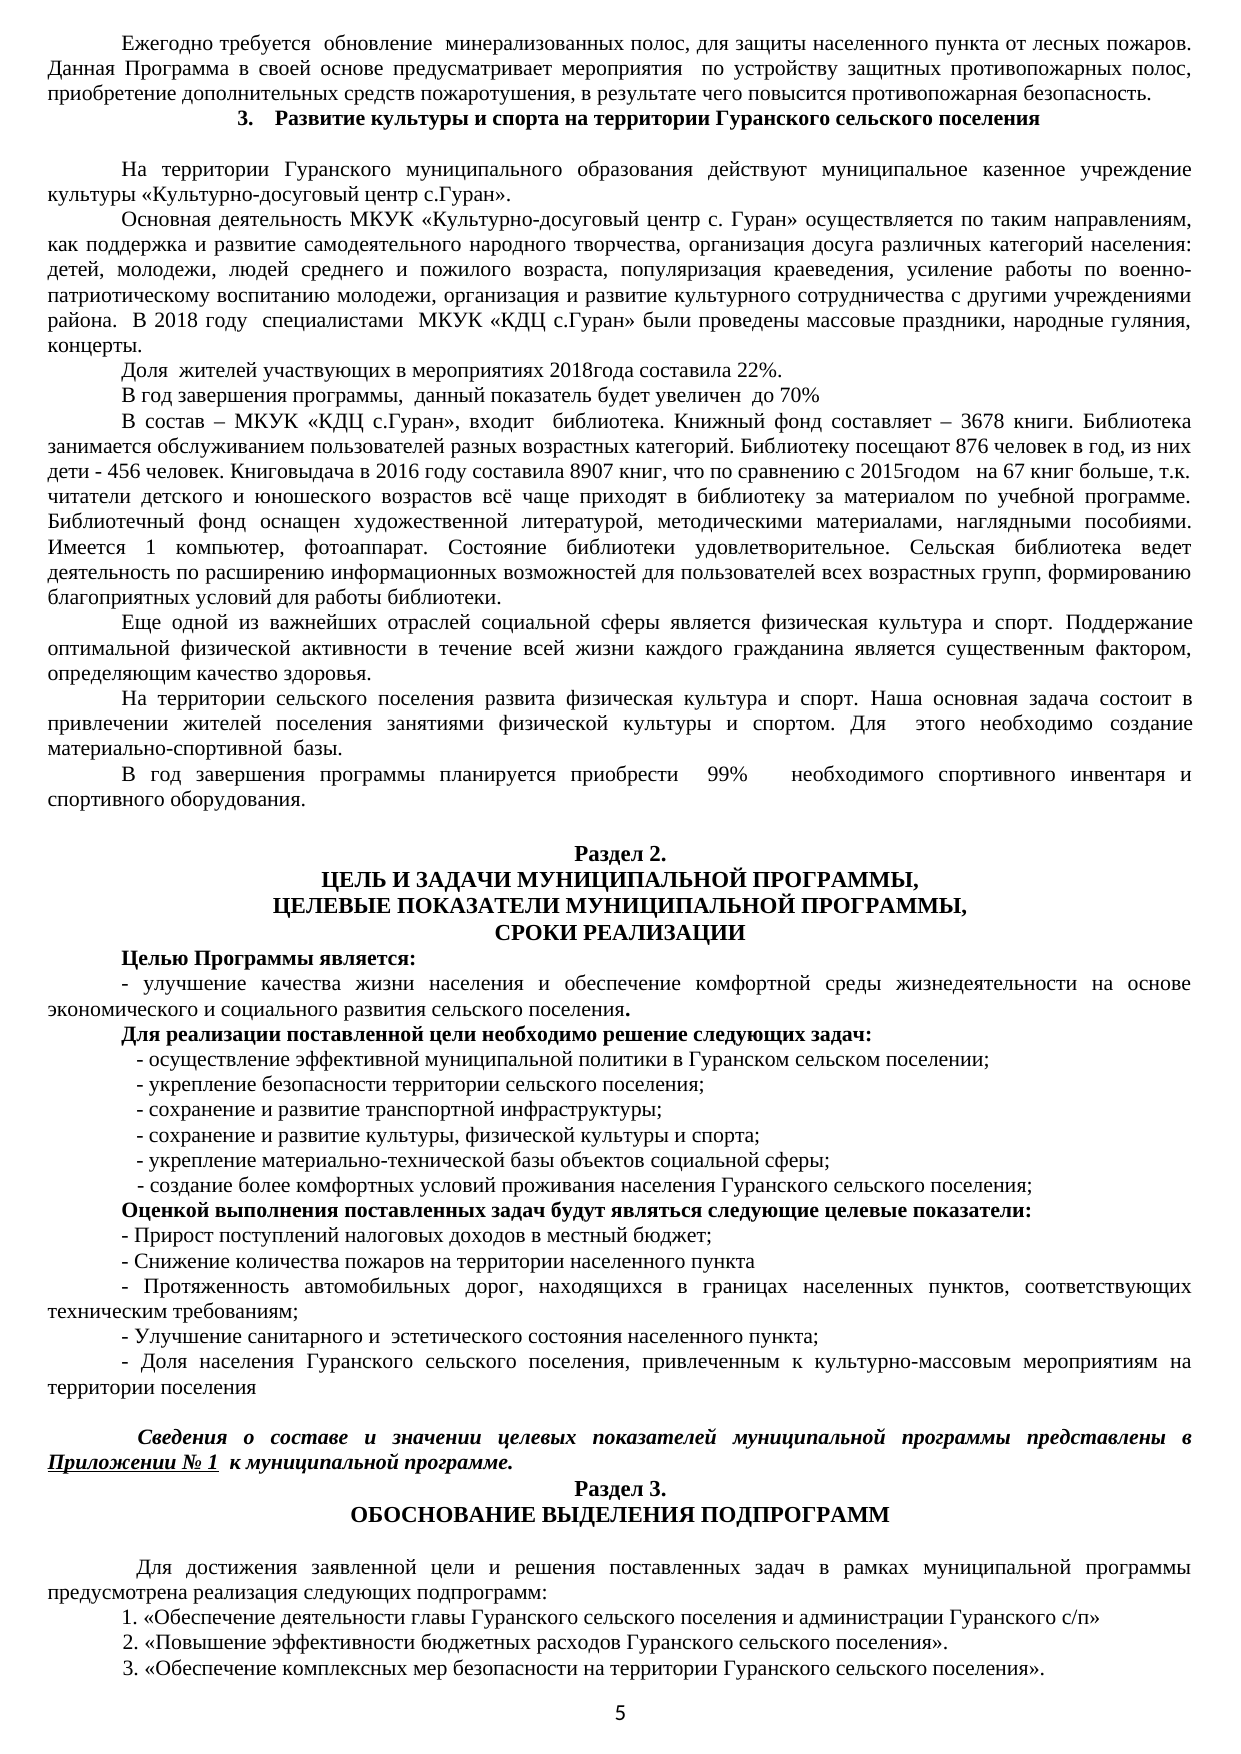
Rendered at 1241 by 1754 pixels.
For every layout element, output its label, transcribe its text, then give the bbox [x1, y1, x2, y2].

text Еще одной из важнейших отраслей социальной сферы является физическая культура и спорт. Поддержание оптимальной физической активности в течение всей жизни каждого гражданина является существенным фактором, определяющим качество здоровья. [47, 609, 1193, 685]
text ЦЕЛЬ И ЗАДАЧИ МУНИЦИПАЛЬНОЙ ПРОГРАММЫ, [47, 866, 1193, 892]
text - сохранение и развитие транспортной инфраструктуры; [46, 1096, 1193, 1122]
text 2. «Повышение эффективности бюджетных расходов Гуранского сельского поселения». [122, 1629, 1193, 1654]
text Раздел 3. [47, 1474, 1193, 1501]
text - создание более комфортных условий проживания населения Гуранского сельского поселения; [47, 1172, 1193, 1197]
text Оценкой выполнения поставленных задач будут являться следующие целевые показатели: [47, 1197, 1193, 1222]
text - Улучшение санитарного и эстетического состояния населенного пункта; [47, 1323, 1193, 1348]
text СРОКИ РЕАЛИЗАЦИИ [47, 919, 1193, 945]
text - Протяженность автомобильных дорог, находящихся в границах населенных пунктов, соответствующих техническим требованиям; [47, 1273, 1193, 1323]
text Доля жителей участвующих в мероприятиях 2018года составила 22%. [47, 357, 1193, 382]
text Целью Программы является: [47, 945, 1193, 970]
text - сохранение и развитие культуры, физической культуры и спорта; [46, 1122, 1193, 1147]
text 3. «Обеспечение комплексных мер безопасности на территории Гуранского сельского поселения». [122, 1654, 1193, 1680]
text В год завершения программы, данный показатель будет увеличен до 70% [47, 382, 1193, 408]
text В состав – МКУК «КДЦ с.Гуран», входит библиотека. Книжный фонд составляет – 3678 книги. Библиотека занимается обслуживанием пользователей разных возрастных категорий. Библиотеку посещают 876 человек в год, из них дети - 456 человек. Книговыдача в 2016 году составила 8907 книг, что по сравнению с 2015годом на 67 книг больше, т.к. читатели детского и юношеского возрастов всё чаще приходят в библиотеку за материалом по учебной программе. Библиотечный фонд оснащен художественной литературой, методическими материалами, наглядными пособиями. Имеется 1 компьютер, фотоаппарат. Состояние библиотеки удовлетворительное. Сельская библиотека ведет деятельность по расширению информационных возможностей для пользователей всех возрастных групп, формированию благоприятных условий для работы библиотеки. [47, 408, 1193, 609]
text - Доля населения Гуранского сельского поселения, привлеченным к культурно-массовым мероприятиям на территории поселения [47, 1348, 1193, 1399]
text В год завершения программы планируется приобрести 99% необходимого спортивного инвентаря и спортивного оборудования. [47, 761, 1193, 811]
text Ежегодно требуется обновление минерализованных полос, для защиты населенного пункта от лесных пожаров. Данная Программа в своей основе предусматривает мероприятия по устройству защитных противопожарных полос, приобретение дополнительных средств пожаротушения, в результате чего повысится противопожарная безопасность. [47, 29, 1193, 105]
text ЦЕЛЕВЫЕ ПОКАЗАТЕЛИ МУНИЦИПАЛЬНОЙ ПРОГРАММЫ, [47, 892, 1193, 919]
text - укрепление материально-технической базы объектов социальной сферы; [46, 1147, 1193, 1172]
text Раздел 2. [47, 840, 1193, 866]
text - укрепление безопасности территории сельского поселения; [46, 1071, 1193, 1096]
text Сведения о составе и значении целевых показателей муниципальной программы представлены в Приложении № 1 к муниципальной программе. [47, 1424, 1193, 1474]
text - Снижение количества пожаров на территории населенного пункта [47, 1248, 1193, 1273]
text 1. «Обеспечение деятельности главы Гуранского сельского поселения и администрации Гуранского с/п» [47, 1604, 1193, 1629]
list Развитие культуры и спорта на территории Гуранского сельского поселения [85, 105, 1193, 130]
text Основная деятельность МКУК «Культурно-досуговый центр с. Гуран» осуществляется по таким направлениям, как поддержка и развитие самодеятельного народного творчества, организация досуга различных категорий населения: детей, молодежи, людей среднего и пожилого возраста, популяризация краеведения, усиление работы по военно-патриотическому воспитанию молодежи, организация и развитие культурного сотрудничества с другими учреждениями района. В 2018 году специалистами МКУК «КДЦ с.Гуран» были проведены массовые праздники, народные гуляния, концерты. [47, 206, 1193, 357]
text ОБОСНОВАНИЕ ВЫДЕЛЕНИЯ ПОДПРОГРАММ [47, 1501, 1193, 1527]
text - Прирост поступлений налоговых доходов в местный бюджет; [47, 1222, 1193, 1248]
text Для достижения заявленной цели и решения поставленных задач в рамках муниципальной программы предусмотрена реализация следующих подпрограмм: [47, 1554, 1193, 1604]
text - осуществление эффективной муниципальной политики в Гуранском сельском поселении; [46, 1046, 1193, 1071]
text На территории Гуранского муниципального образования действуют муниципальное казенное учреждение культуры «Культурно-досуговый центр с.Гуран». [47, 156, 1193, 206]
text - улучшение качества жизни населения и обеспечение комфортной среды жизнедеятельности на основе экономического и социального развития сельского поселения. [47, 970, 1193, 1021]
text На территории сельского поселения развита физическая культура и спорт. Наша основная задача состоит в привлечении жителей поселения занятиями физической культуры и спортом. Для этого необходимо создание материально-спортивной базы. [47, 685, 1193, 761]
text Для реализации поставленной цели необходимо решение следующих задач: [47, 1021, 1193, 1046]
